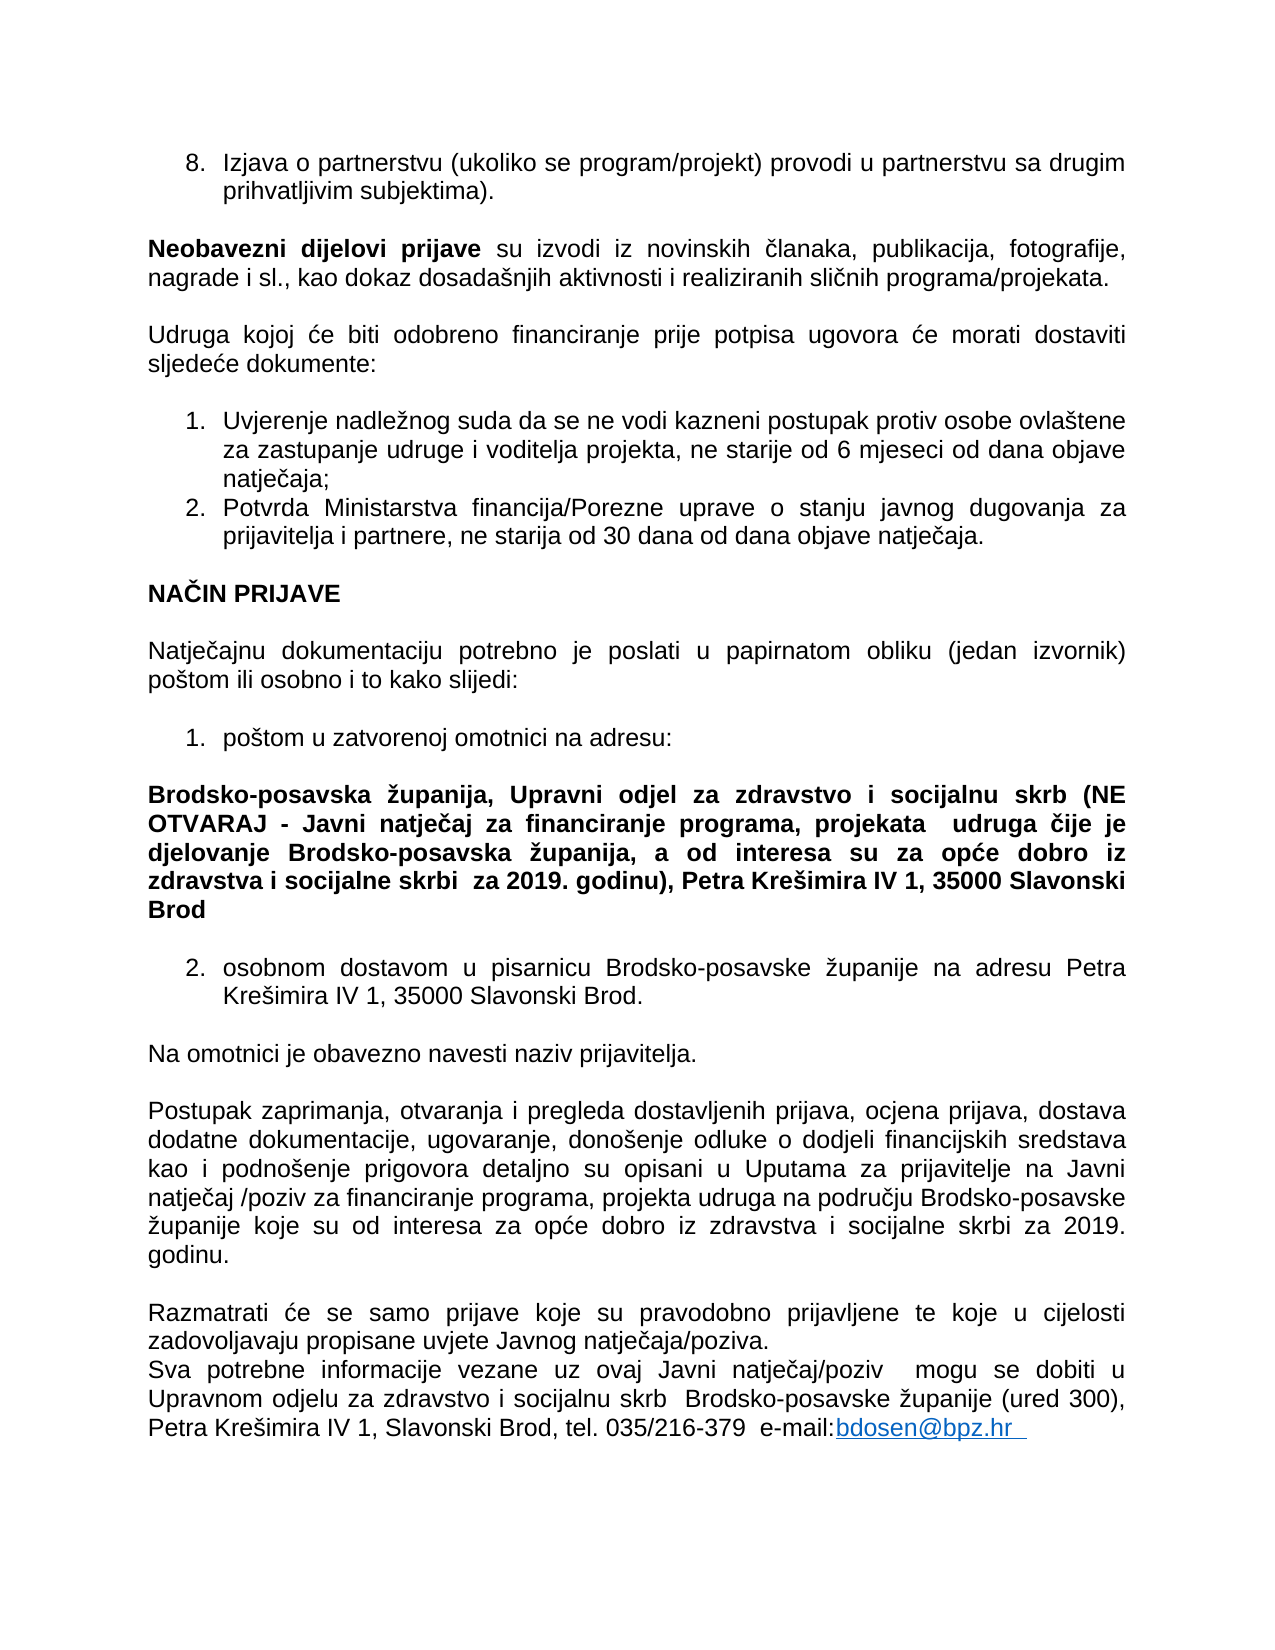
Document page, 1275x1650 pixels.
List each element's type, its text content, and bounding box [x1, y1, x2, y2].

text Brodsko-posavska županija, Upravni odjel za zdravstvo i socijalnu skrb (NE OTVARAJ - Javni natječaj za financiranje programa, projekata udruga čije je djelovanje Brodsko-posavska županija, a od interesa su za opće dobro iz zdravstva i socijalne skrbi za 2019. godinu), Petra Krešimira IV 1, 35000 Slavonski Brod [148, 780, 1127, 924]
list poštom u zatvorenoj omotnici na adresu: [185, 723, 1127, 751]
text Razmatrati će se samo prijave koje su pravodobno prijavljene te koje u cijelosti zadovoljavaju propisane uvjete Javnog natječaja/poziva. [148, 1298, 1127, 1355]
text Udruga kojoj će biti odobreno financiranje prije potpisa ugovora će morati dostaviti sljedeće dokumente: [148, 320, 1127, 378]
text Neobavezni dijelovi prijave su izvodi iz novinskih članaka, publikacija, fotografije, nagrade i sl., kao dokaz dosadašnjih aktivnosti i realiziranih sličnih programa/projekata. [148, 234, 1127, 291]
text Sva potrebne informacije vezane uz ovaj Javni natječaj/poziv mogu se dobiti u Upravnom odjelu za zdravstvo i socijalnu skrb Brodsko-posavske županije (ured 300), Petra Krešimira IV 1, Slavonski Brod, tel. 035/216-379 e-mail:bdosen@bpz.hr [148, 1355, 1127, 1441]
text Natječajnu dokumentaciju potrebno je poslati u papirnatom obliku (jedan izvornik) poštom ili osobno i to kako slijedi: [148, 636, 1127, 694]
list Izjava o partnerstvu (ukoliko se program/projekt) provodi u partnerstvu sa drugim prihvatljivim subjektima). [185, 148, 1127, 205]
text Na omotnici je obavezno navesti naziv prijavitelja. [148, 1039, 1127, 1068]
list osobnom dostavom u pisarnicu Brodsko-posavske županije na adresu Petra Krešimira IV 1, 35000 Slavonski Brod. [185, 953, 1127, 1010]
list Potvrda Ministarstva financija/Porezne uprave o stanju javnog dugovanja za prijavitelja i partnere, ne starija od 30 dana od dana objave natječaja. [185, 493, 1127, 550]
list Uvjerenje nadležnog suda da se ne vodi kazneni postupak protiv osobe ovlaštene za zastupanje udruge i voditelja projekta, ne starije od 6 mjeseci od dana objave natječaja; [185, 406, 1127, 493]
text NAČIN PRIJAVE [148, 579, 1127, 608]
text Postupak zaprimanja, otvaranja i pregleda dostavljenih prijava, ocjena prijava, dostava dodatne dokumentacije, ugovaranje, donošenje odluke o dodjeli financijskih sredstava kao i podnošenje prigovora detaljno su opisani u Uputama za prijavitelje na Javni natječaj /poziv za financiranje programa, projekta udruga na području Brodsko-posavske županije koje su od interesa za opće dobro iz zdravstva i socijalne skrbi za 2019. godinu. [148, 1096, 1127, 1269]
